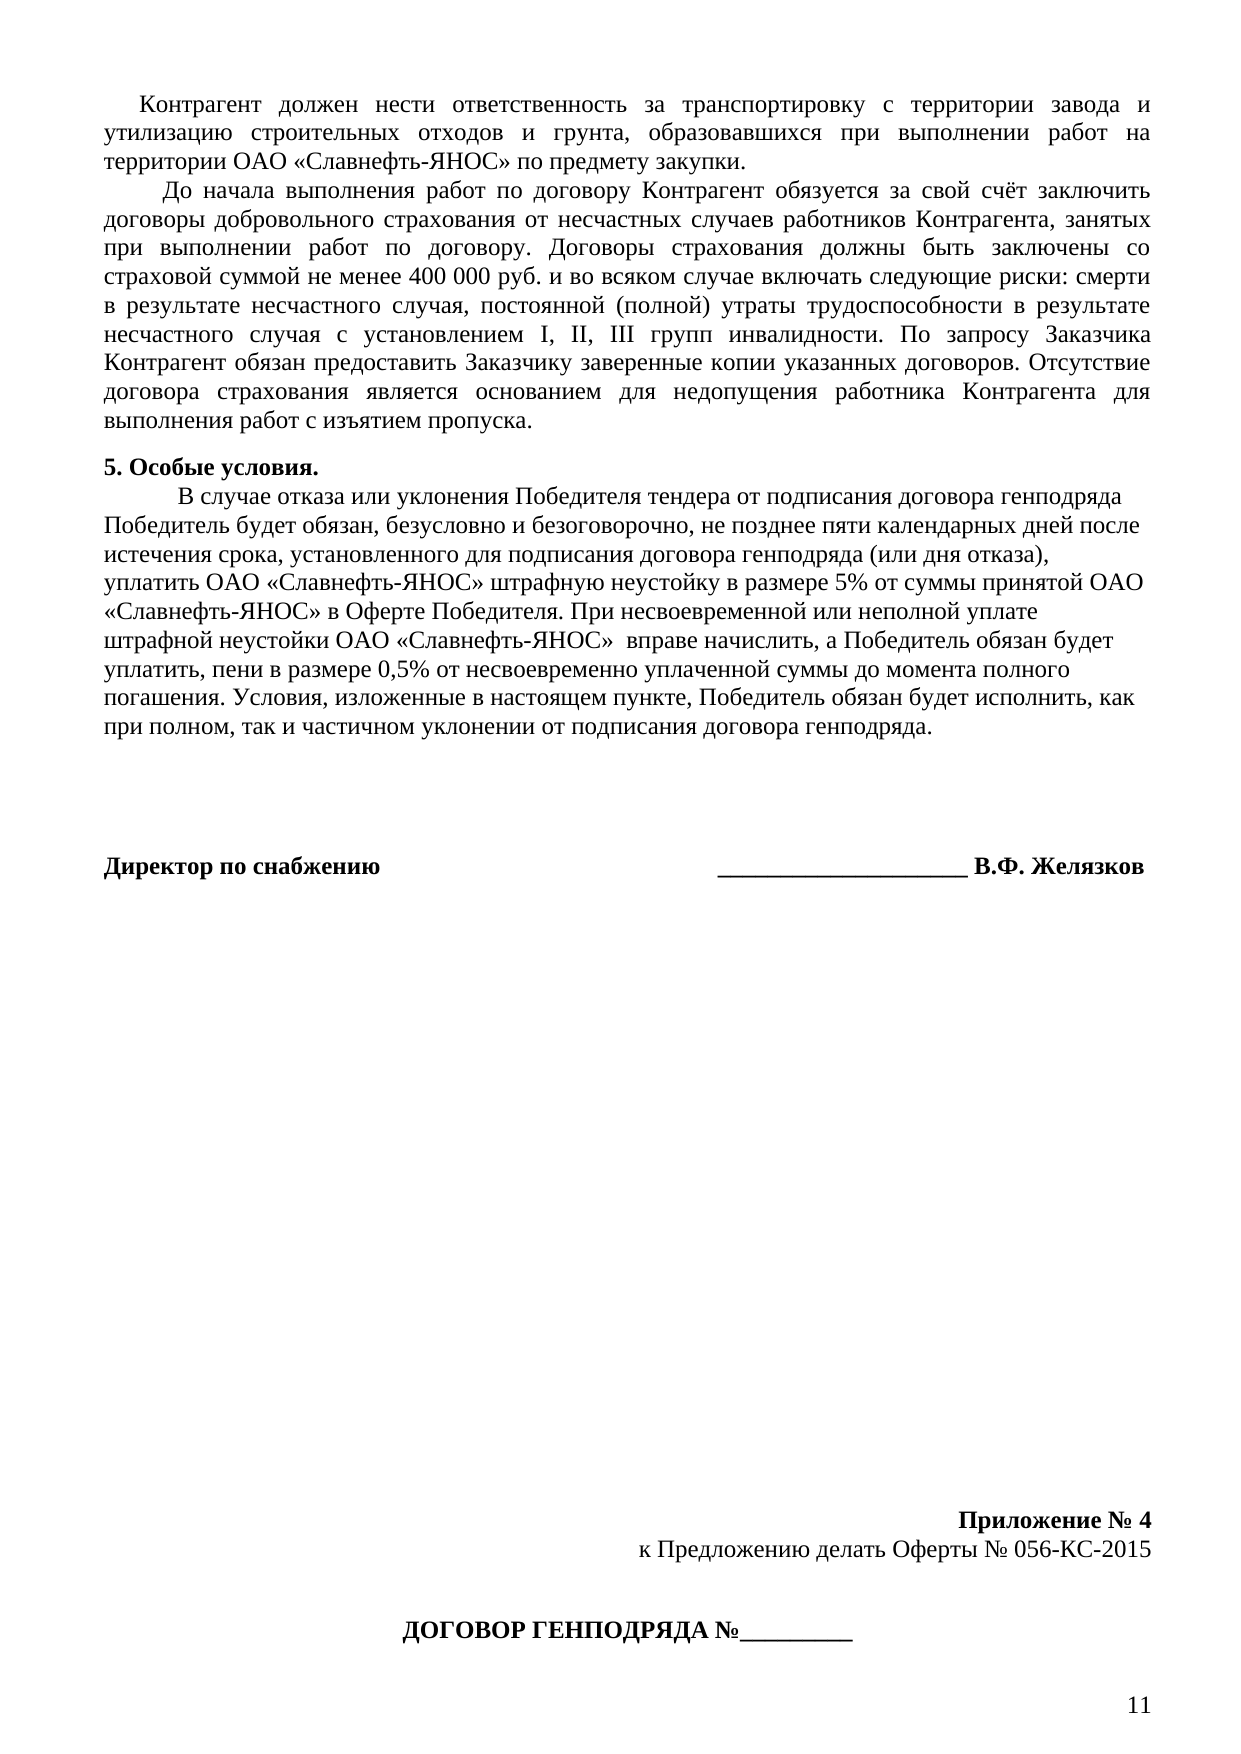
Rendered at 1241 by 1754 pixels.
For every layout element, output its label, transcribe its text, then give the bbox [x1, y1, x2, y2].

text Приложение № 4 [74, 1505, 1152, 1534]
text к Предложению делать Оферты № 056-КС-2015 [103, 1534, 1152, 1563]
text 5. Особые условия. [103, 452, 1152, 481]
text Директор по снабжению ____________________ В.Ф. Желязков [103, 851, 1152, 880]
text В случае отказа или уклонения Победителя тендера от подписания договора генподряда Победитель будет обязан, безусловно и безоговорочно, не позднее пяти календарных дней после истечения срока, установленного для подписания договора генподряда (или дня отказа), уплатить ОАО «Славнефть-ЯНОС» штрафную неустойку в размере 5% от суммы принятой ОАО «Славнефть-ЯНОС» в Оферте Победителя. При несвоевременной или неполной уплате штрафной неустойки ОАО «Славнефть-ЯНОС» вправе начислить, а Победитель обязан будет уплатить, пени в размере 0,5% от несвоевременно уплаченной суммы до момента полного погашения. Условия, изложенные в настоящем пункте, Победитель обязан будет исполнить, как при полном, так и частичном уклонении от подписания договора генподряда. [103, 481, 1152, 740]
text Контрагент должен нести ответственность за транспортировку с территории завода и утилизацию строительных отходов и грунта, образовавшихся при выполнении работ на территории ОАО «Славнефть-ЯНОС» по предмету закупки. [103, 89, 1152, 175]
text До начала выполнения работ по договору Контрагент обязуется за свой счёт заключить договоры добровольного страхования от несчастных случаев работников Контрагента, занятых при выполнении работ по договору. Договоры страхования должны быть заключены со страховой суммой не менее 400 000 руб. и во всяком случае включать следующие риски: смерти в результате несчастного случая, постоянной (полной) утраты трудоспособности в результате несчастного случая с установлением I, II, III групп инвалидности. По запросу Заказчика Контрагент обязан предоставить Заказчику заверенные копии указанных договоров. Отсутствие договора страхования является основанием для недопущения работника Контрагента для выполнения работ с изъятием пропуска. [103, 175, 1152, 434]
text ДОГОВОР ГЕНПОДРЯДА №_________ [103, 1616, 1152, 1644]
